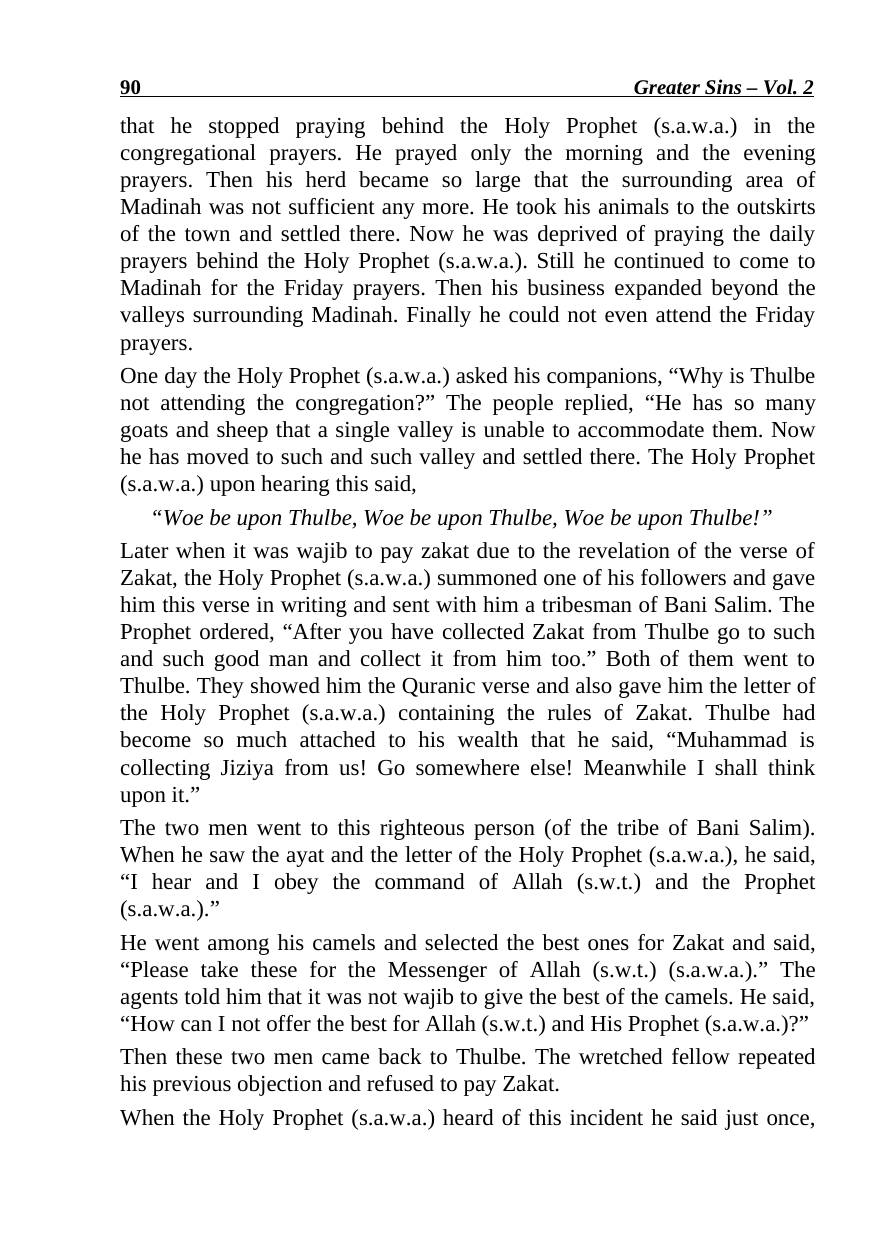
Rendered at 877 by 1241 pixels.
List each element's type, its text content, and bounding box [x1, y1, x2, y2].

text He went among his camels and selected the best ones for Zakat and said, “Please take these for the Messenger of Allah (s.w.t.) (s.a.w.a.).” The agents told him that it was not wajib to give the best of the camels. He said, “How can I not offer the best for Allah (s.w.t.) and His Prophet (s.a.w.a.)?” [120, 928, 817, 1037]
text One day the Holy Prophet (s.a.w.a.) asked his companions, “Why is Thulbe not attending the congregation?” The people replied, “He has so many goats and sheep that a single valley is unable to accommodate them. Now he has moved to such and such valley and settled there. The Holy Prophet (s.a.w.a.) upon hearing this said, [120, 362, 817, 497]
text Then these two men came back to Thulbe. The wretched fellow repeated his previous objection and refused to pay Zakat. [120, 1043, 817, 1097]
text Later when it was wajib to pay zakat due to the revelation of the verse of Zakat, the Holy Prophet (s.a.w.a.) summoned one of his followers and gave him this verse in writing and sent with him a tribesman of Bani Salim. The Prophet ordered, “After you have collected Zakat from Thulbe go to such and such good man and collect it from him too.” Both of them went to Thulbe. They showed him the Quranic verse and also gave him the letter of the Holy Prophet (s.a.w.a.) containing the rules of Zakat. Thulbe had become so much attached to his wealth that he said, “Muhammad is collecting Jiziya from us! Go somewhere else! Meanwhile I shall think upon it.” [120, 537, 817, 807]
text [120, 112, 817, 355]
text “Woe be upon Thulbe, Woe be upon Thulbe, Woe be upon Thulbe!” [150, 503, 787, 530]
text The two men went to this righteous person (of the tribe of Bani Salim). When he saw the ayat and the letter of the Holy Prophet (s.a.w.a.), he said, “I hear and I obey the command of Allah (s.w.t.) and the Prophet (s.a.w.a.).” [120, 814, 817, 922]
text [120, 1103, 817, 1130]
